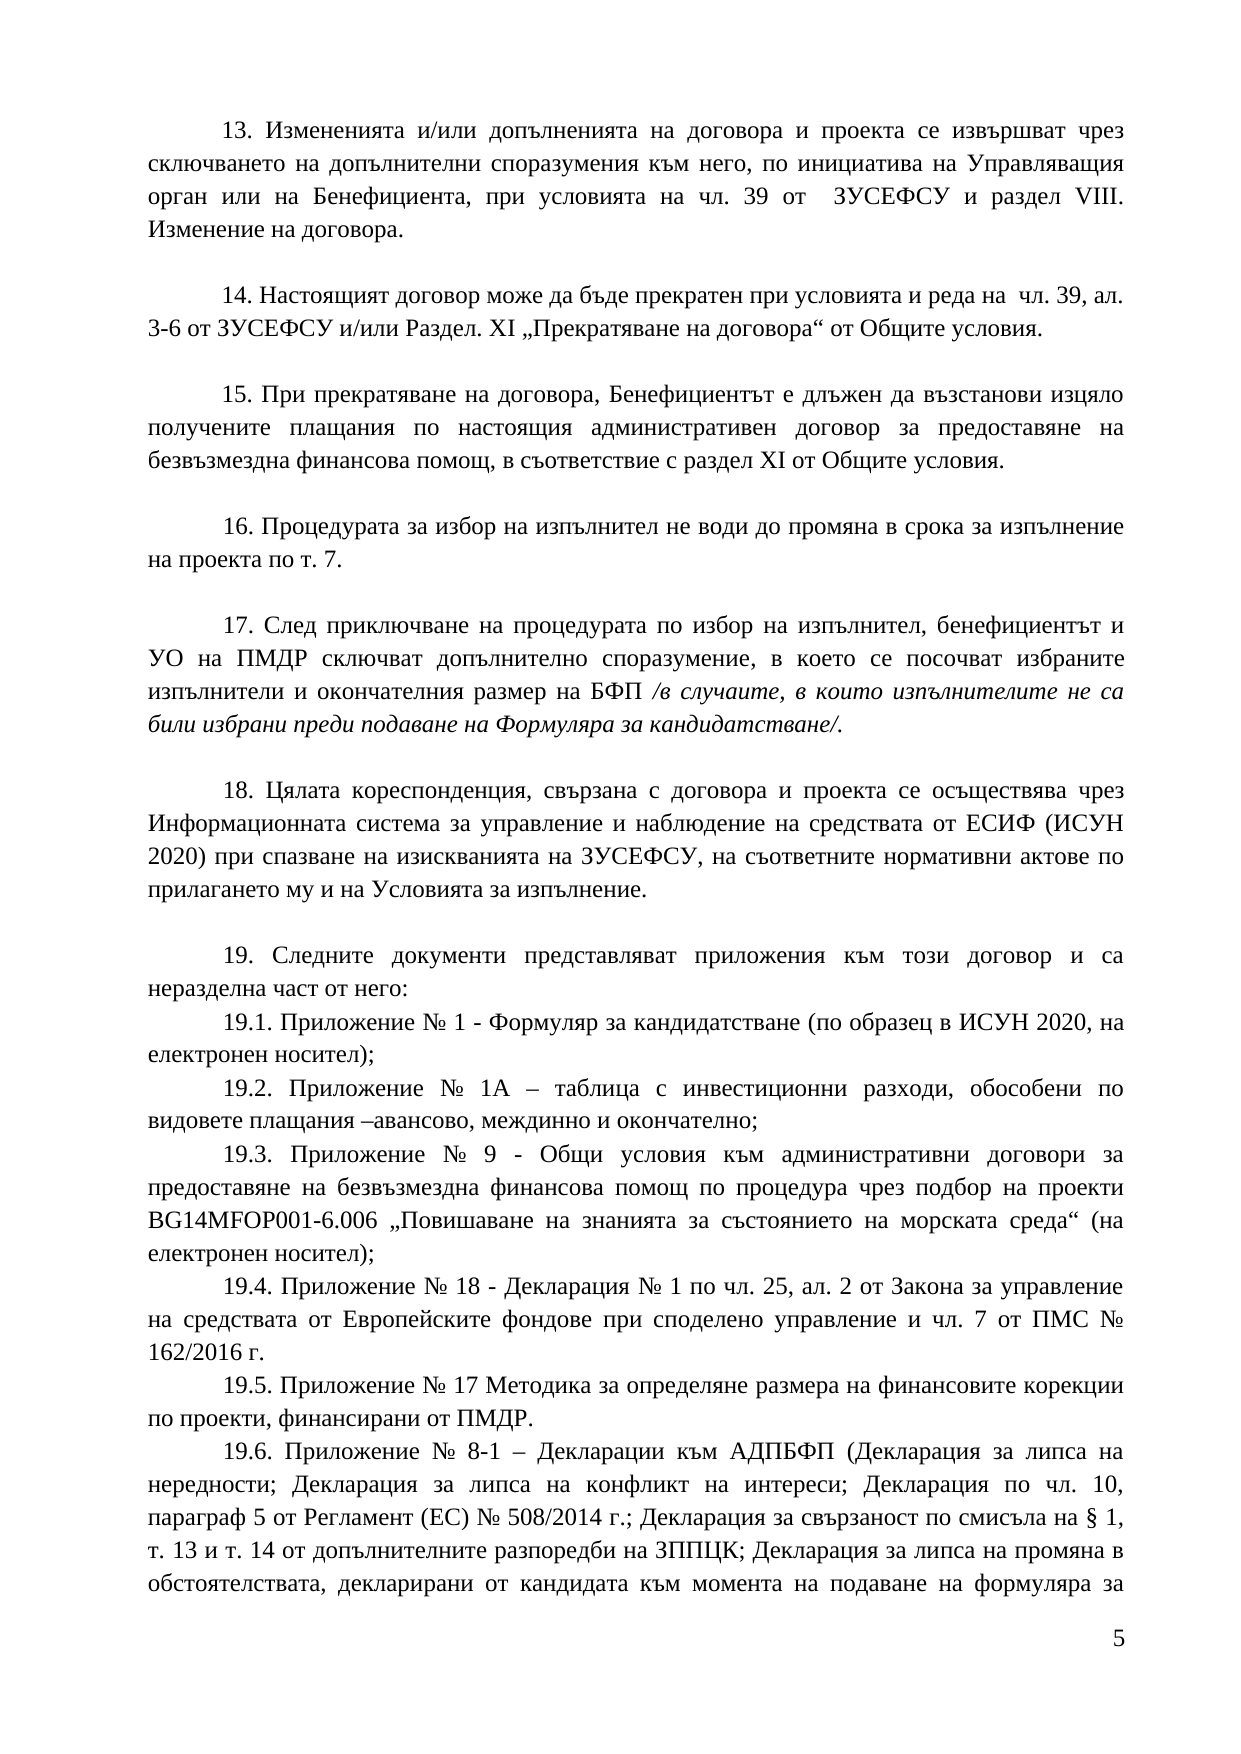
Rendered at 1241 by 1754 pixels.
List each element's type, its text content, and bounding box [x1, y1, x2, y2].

text 17. След приключване на процедурата по избор на изпълнител, бенефициентът и УО на ПМДР сключват допълнително споразумение, в което се посочват избраните изпълнители и окончателния размер на БФП /в случаите, в които изпълнителите не са били избрани преди подаване на Формуляра за кандидатстване/. [148, 610, 1125, 738]
text 14. Настоящият договор може да бъде прекратен при условията и реда на чл. 39, ал. 3-6 от ЗУСЕФСУ и/или Раздел. ХI „Прекратяване на договора“ от Общите условия. [148, 280, 1125, 342]
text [148, 1436, 1125, 1597]
text 16. Процедурата за избор на изпълнител не води до промяна в срока за изпълнение на проекта по т. 7. [148, 511, 1125, 573]
text 19.5. Приложение № 17 Методика за определяне размера на финансовите корекции по проекти, финансирани от ПМДР. [148, 1370, 1125, 1432]
text 19.2. Приложение № 1А – таблица с инвестиционни разходи, обособени по видовете плащания –авансово, междинно и окончателно; [148, 1073, 1125, 1134]
text 19.1. Приложение № 1 - Формуляр за кандидатстване (по образец в ИСУН 2020, на електронен носител); [148, 1007, 1125, 1068]
text 15. При прекратяване на договора, Бенефициентът е длъжен да възстанови изцяло получените плащания по настоящия административен договор за предоставяне на безвъзмездна финансова помощ, в съответствие с раздел ХI от Общите условия. [148, 379, 1125, 474]
text 13. Измененията и/или допълненията на договора и проекта се извършват чрез сключването на допълнителни споразумения към него, по инициатива на Управляващия орган или на Бенефициента, при условията на чл. 39 от ЗУСЕФСУ и раздел VIII. Изменение на договора. [148, 115, 1125, 243]
text 19.3. Приложение № 9 - Общи условия към административни договори за предоставяне на безвъзмездна финансова помощ по процедура чрез подбор на проекти BG14MFOP001-6.006 „Повишаване на знанията за състоянието на морската среда“ (на електронен носител); [148, 1139, 1125, 1266]
text 18. Цялата кореспонденция, свързана с договора и проекта се осъществява чрез Информационната система за управление и наблюдение на средствата от ЕСИФ (ИСУН 2020) при спазване на изискванията на ЗУСЕФСУ, на съответните нормативни актове по прилагането му и на Условията за изпълнение. [148, 775, 1125, 903]
text 19. Следните документи представляват приложения към този договор и са неразделна част от него: [148, 941, 1125, 1002]
text 19.4. Приложение № 18 - Декларация № 1 по чл. 25, ал. 2 от Закона за управление на средствата от Европейските фондове при споделено управление и чл. 7 от ПМС № 162/2016 г. [148, 1271, 1125, 1366]
